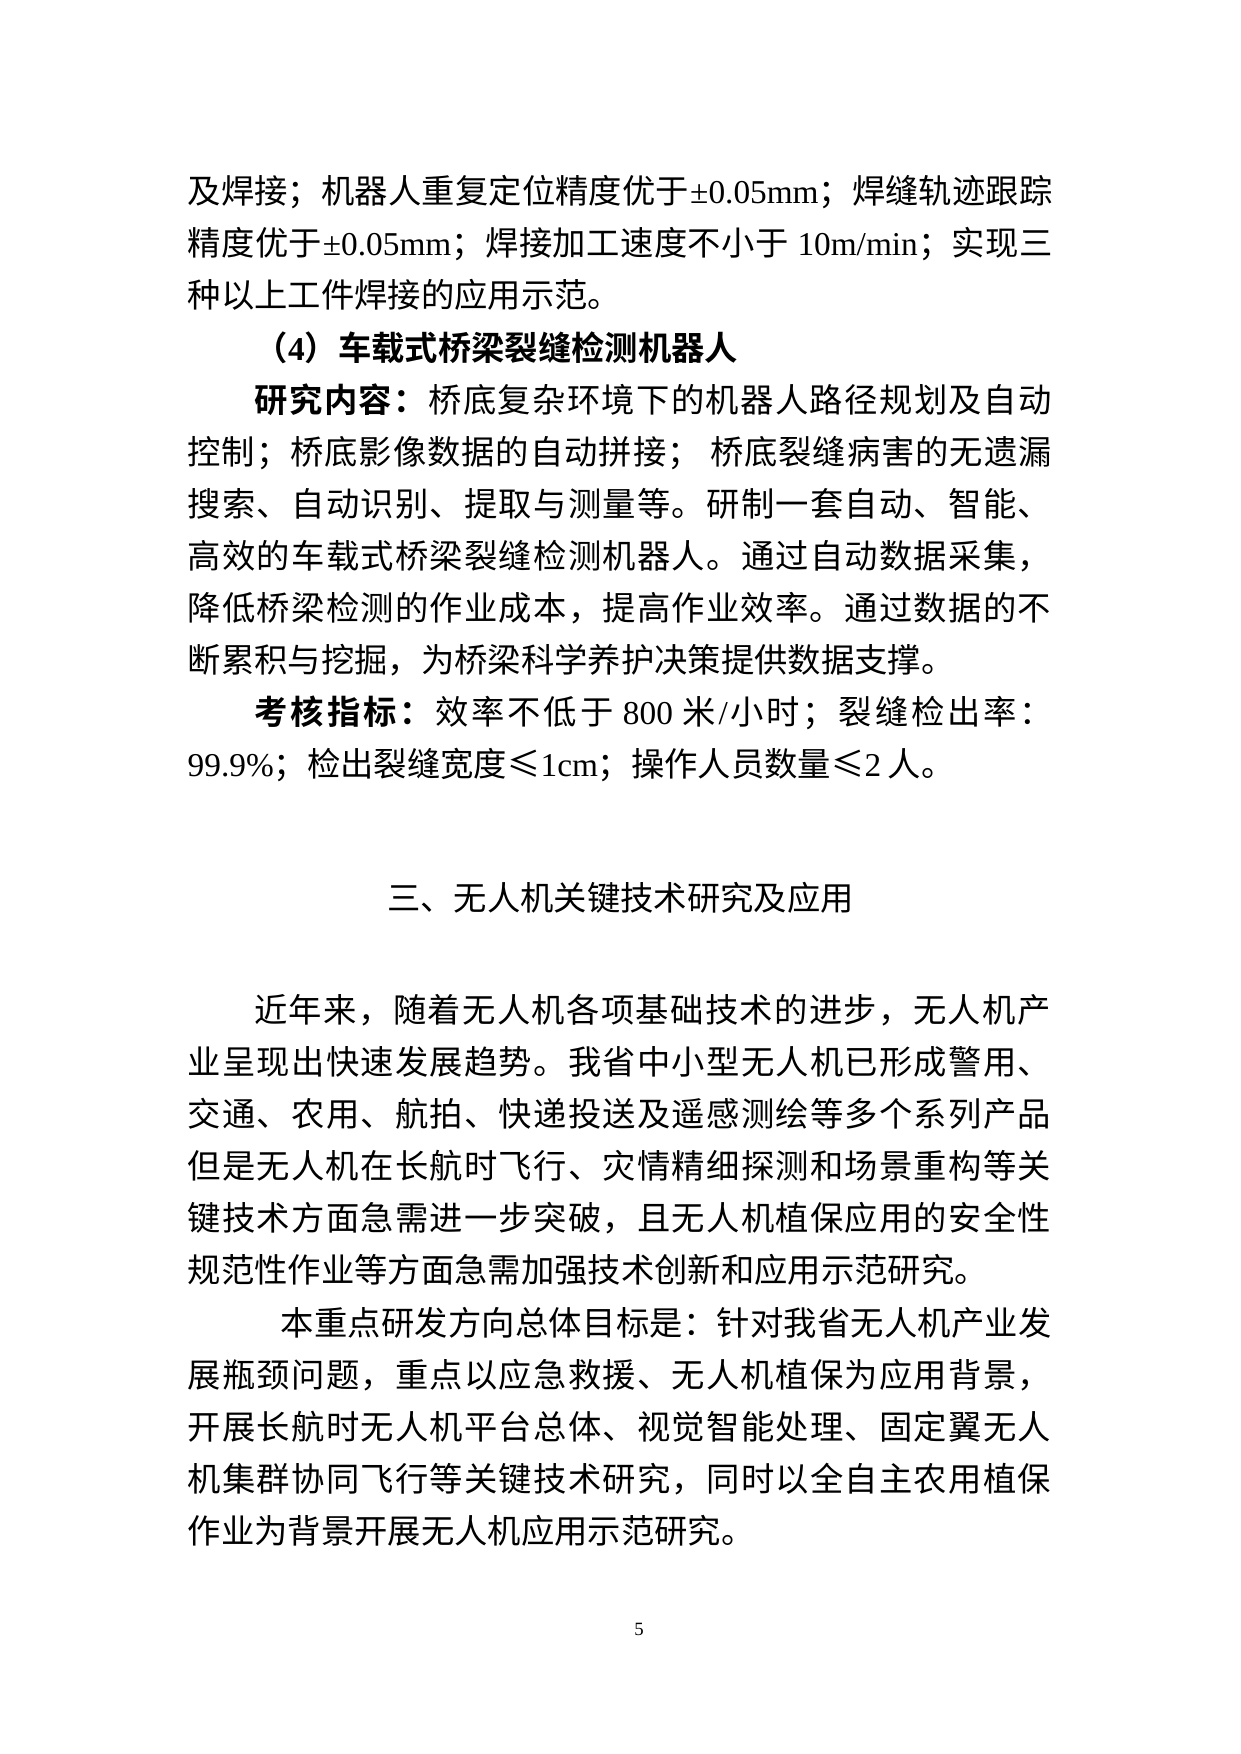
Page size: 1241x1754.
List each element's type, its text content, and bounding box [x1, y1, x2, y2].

text 本重点研发方向总体目标是：针对我省无人机产业发展瓶颈问题，重点以应急救援、无人机植保为应用背景，开展长航时无人机平台总体、视觉智能处理、固定翼无人机集群协同飞行等关键技术研究，同时以全自主农用植保作业为背景开展无人机应用示范研究。 [187, 1293, 1053, 1554]
text 考核指标：效率不低于800米/小时；裂缝检出率：99.9%；检出裂缝宽度≤1cm；操作人员数量≤2人。 [187, 683, 1053, 787]
text 研究内容：桥底复杂环境下的机器人路径规划及自动控制；桥底影像数据的自动拼接； 桥底裂缝病害的无遗漏搜索、自动识别、提取与测量等。研制一套自动、智能、高效的车载式桥梁裂缝检测机器人。通过自动数据采集，降低桥梁检测的作业成本，提高作业效率。通过数据的不断累积与挖掘，为桥梁科学养护决策提供数据支撑。 [187, 370, 1053, 683]
text 近年来，随着无人机各项基础技术的进步，无人机产业呈现出快速发展趋势。我省中小型无人机已形成警用、交通、农用、航拍、快递投送及遥感测绘等多个系列产品。但是无人机在长航时飞行、灾情精细探测和场景重构等关键技术方面急需进一步突破，且无人机植保应用的安全性、规范性作业等方面急需加强技术创新和应用示范研究。 [187, 981, 1053, 1293]
text （4）车载式桥梁裂缝检测机器人 [187, 318, 1053, 370]
subtitle 三、无人机关键技术研究及应用 [187, 864, 1053, 929]
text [187, 162, 1053, 318]
